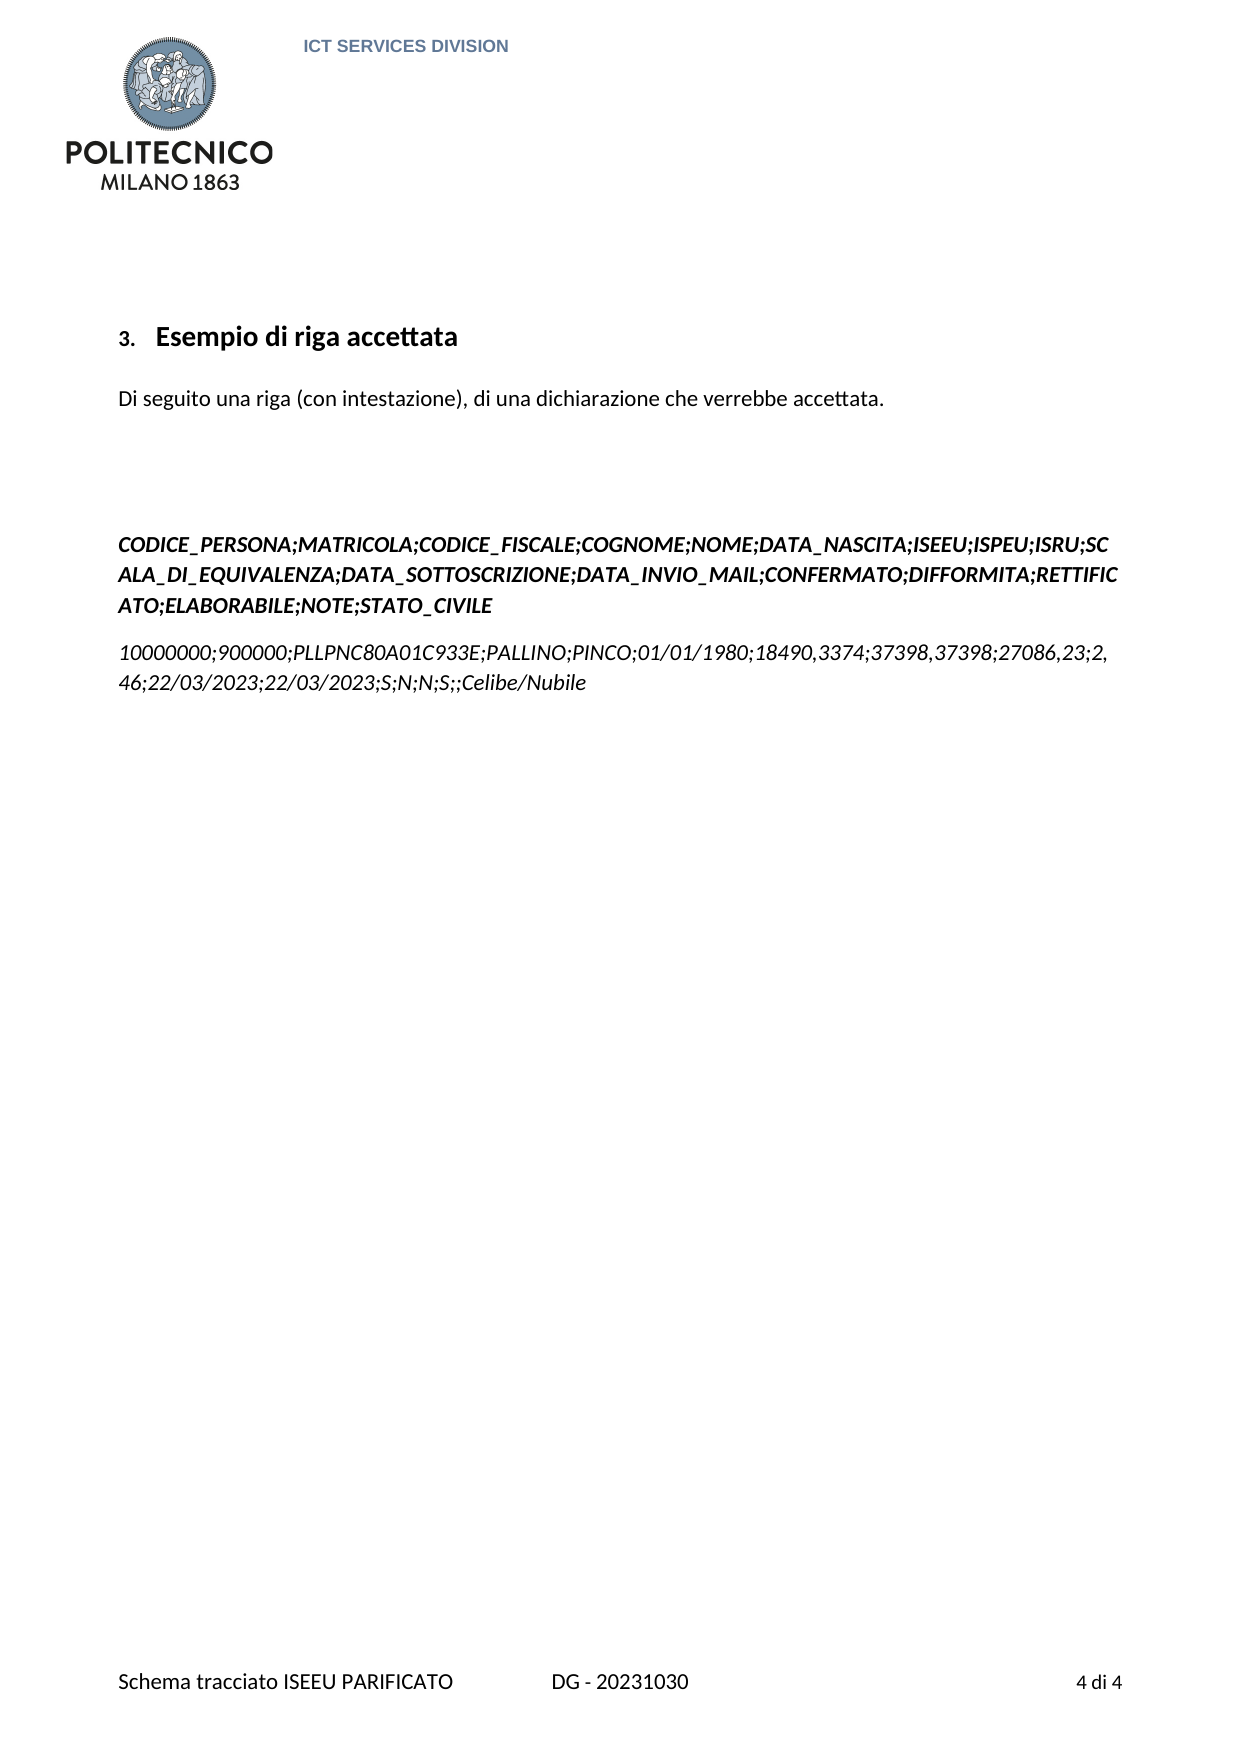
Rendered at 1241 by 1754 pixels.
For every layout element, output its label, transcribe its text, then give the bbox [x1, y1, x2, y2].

picture [66, 37, 273, 190]
text CODICE_PERSONA;MATRICOLA;CODICE_FISCALE;COGNOME;NOME;DATA_NASCITA;ISEEU;ISPEU;ISRU;SCALA_DI_EQUIVALENZA;DATA_SOTTOSCRIZIONE;DATA_INVIO_MAIL;CONFERMATO;DIFFORMITA;RETTIFICATO;ELABORABILE;NOTE;STATO_CIVILE [118, 530, 1122, 619]
text 10000000;900000;PLLPNC80A01C933E;PALLINO;PINCO;01/01/1980;18490,3374;37398,37398;27086,23;2,46;22/03/2023;22/03/2023;S;N;N;S;;Celibe/Nubile [118, 638, 1122, 696]
text Di seguito una riga (con intestazione), di una dichiarazione che verrebbe accettata. [118, 384, 1122, 412]
text Esempio di riga accettata [118, 318, 1122, 354]
